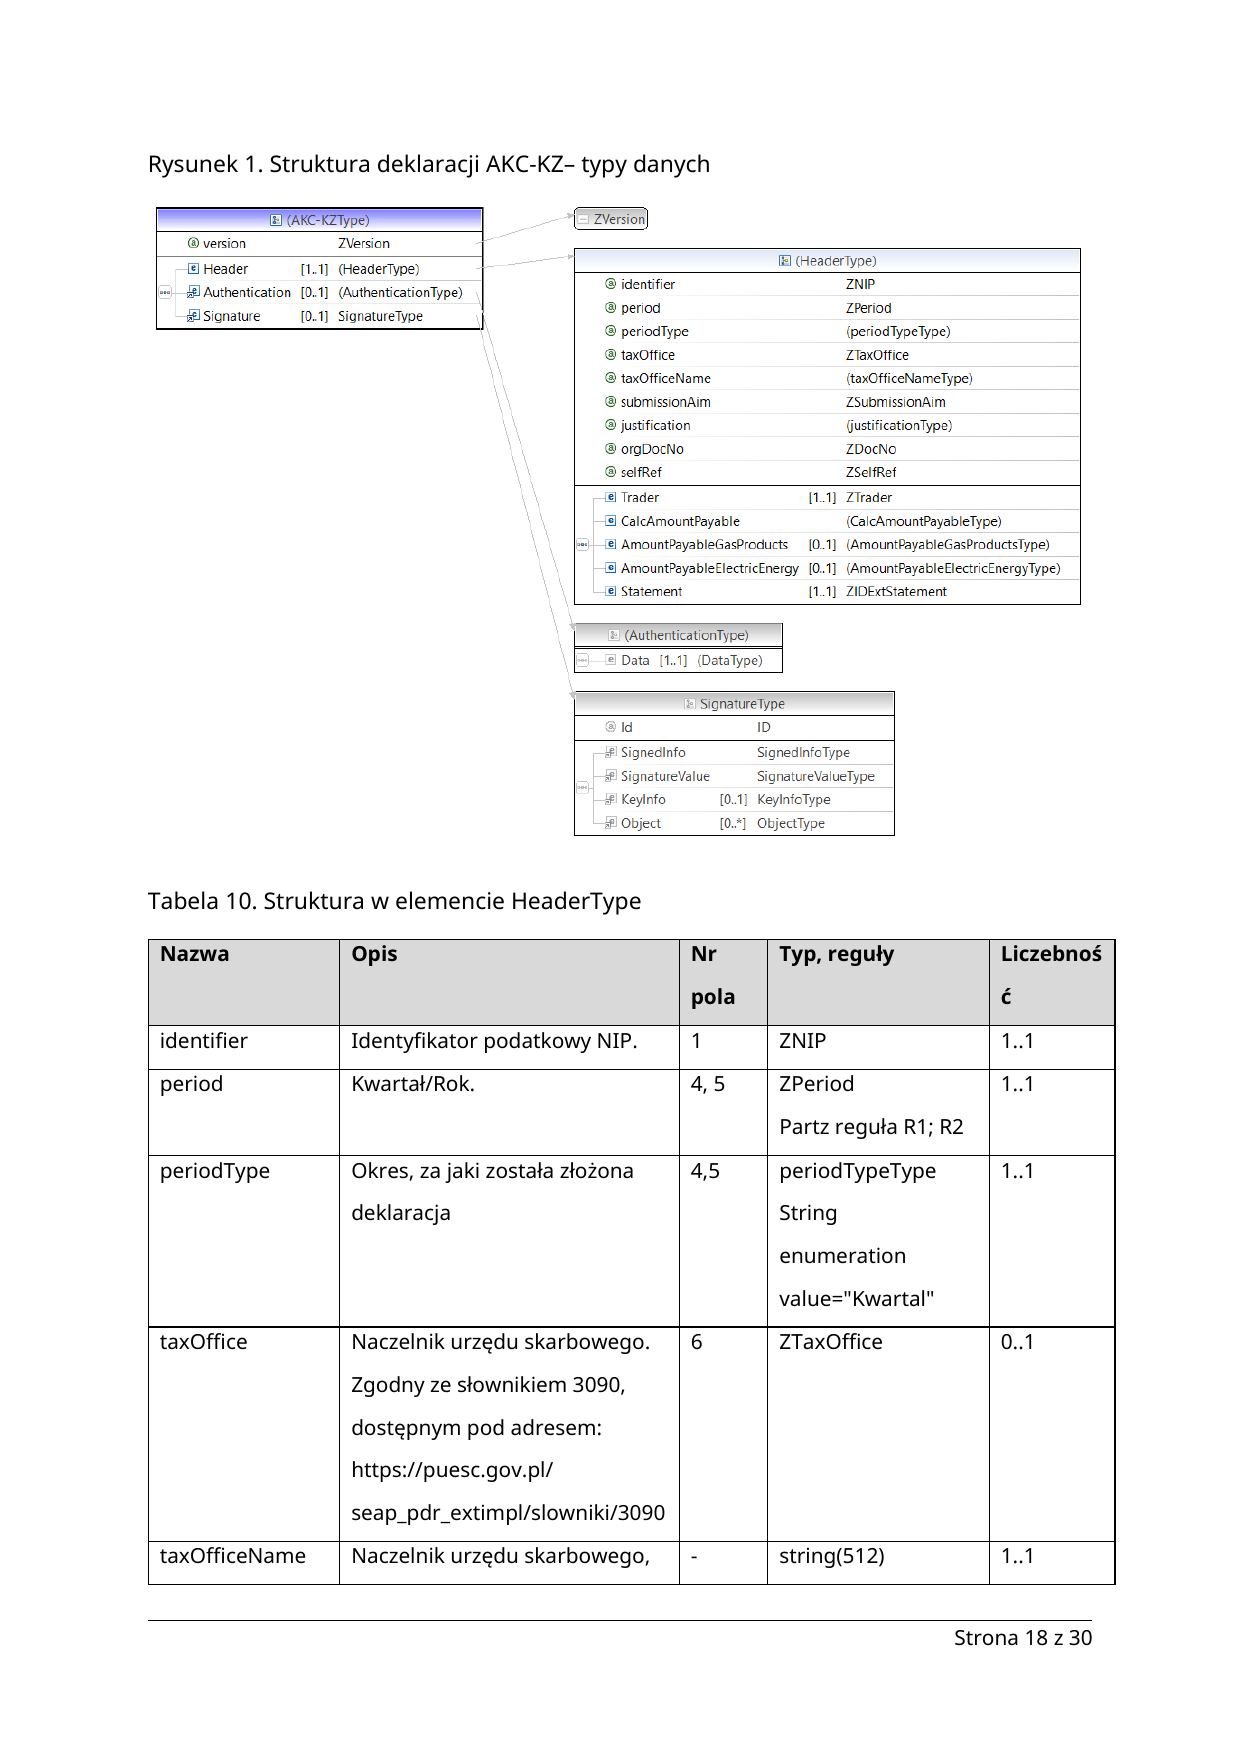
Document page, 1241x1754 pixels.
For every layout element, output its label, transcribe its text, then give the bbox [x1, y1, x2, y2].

table_cell 4,5 [680, 1156, 767, 1326]
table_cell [340, 1542, 679, 1584]
table_cell periodType [149, 1156, 339, 1326]
table_header Liczebność [990, 940, 1114, 1025]
table_cell 1..1 [990, 1542, 1114, 1584]
table_header Nazwa [149, 940, 339, 1025]
table_cell 1 [680, 1026, 767, 1068]
table_cell ZPeriod Partz reguła R1; R2 [768, 1070, 989, 1155]
table_cell taxOffice [149, 1328, 339, 1541]
table_cell Kwartał/Rok. [340, 1070, 679, 1155]
table_cell periodTypeType String enumeration value="Kwartal" [768, 1156, 989, 1326]
table_header Opis [340, 940, 679, 1025]
table_cell 4, 5 [680, 1070, 767, 1155]
table_cell - [680, 1542, 767, 1584]
table_cell 1..1 [990, 1156, 1114, 1326]
table_header Nr pola [680, 940, 767, 1025]
table_cell ZNIP [768, 1026, 989, 1068]
table_cell period [149, 1070, 339, 1155]
table_cell identifier [149, 1026, 339, 1068]
table_header Typ, reguły [768, 940, 989, 1025]
table_cell 0..1 [990, 1328, 1114, 1541]
table_cell string(512) [768, 1542, 989, 1584]
table_cell 6 [680, 1328, 767, 1541]
table_cell Okres, za jaki została złożona deklaracja [340, 1156, 679, 1326]
table_cell 1..1 [990, 1070, 1114, 1155]
table_cell 1..1 [990, 1026, 1114, 1068]
table_cell ZTaxOffice [768, 1328, 989, 1541]
table_cell Identyfikator podatkowy NIP. [340, 1026, 679, 1068]
table_cell Naczelnik urzędu skarbowego. Zgodny ze słownikiem 3090, dostępnym pod adresem: https://puesc.gov.pl/seap_pdr_extimpl/slowniki/3090 [340, 1328, 679, 1541]
table_cell taxOfficeName [149, 1542, 339, 1584]
picture [147, 200, 1092, 850]
